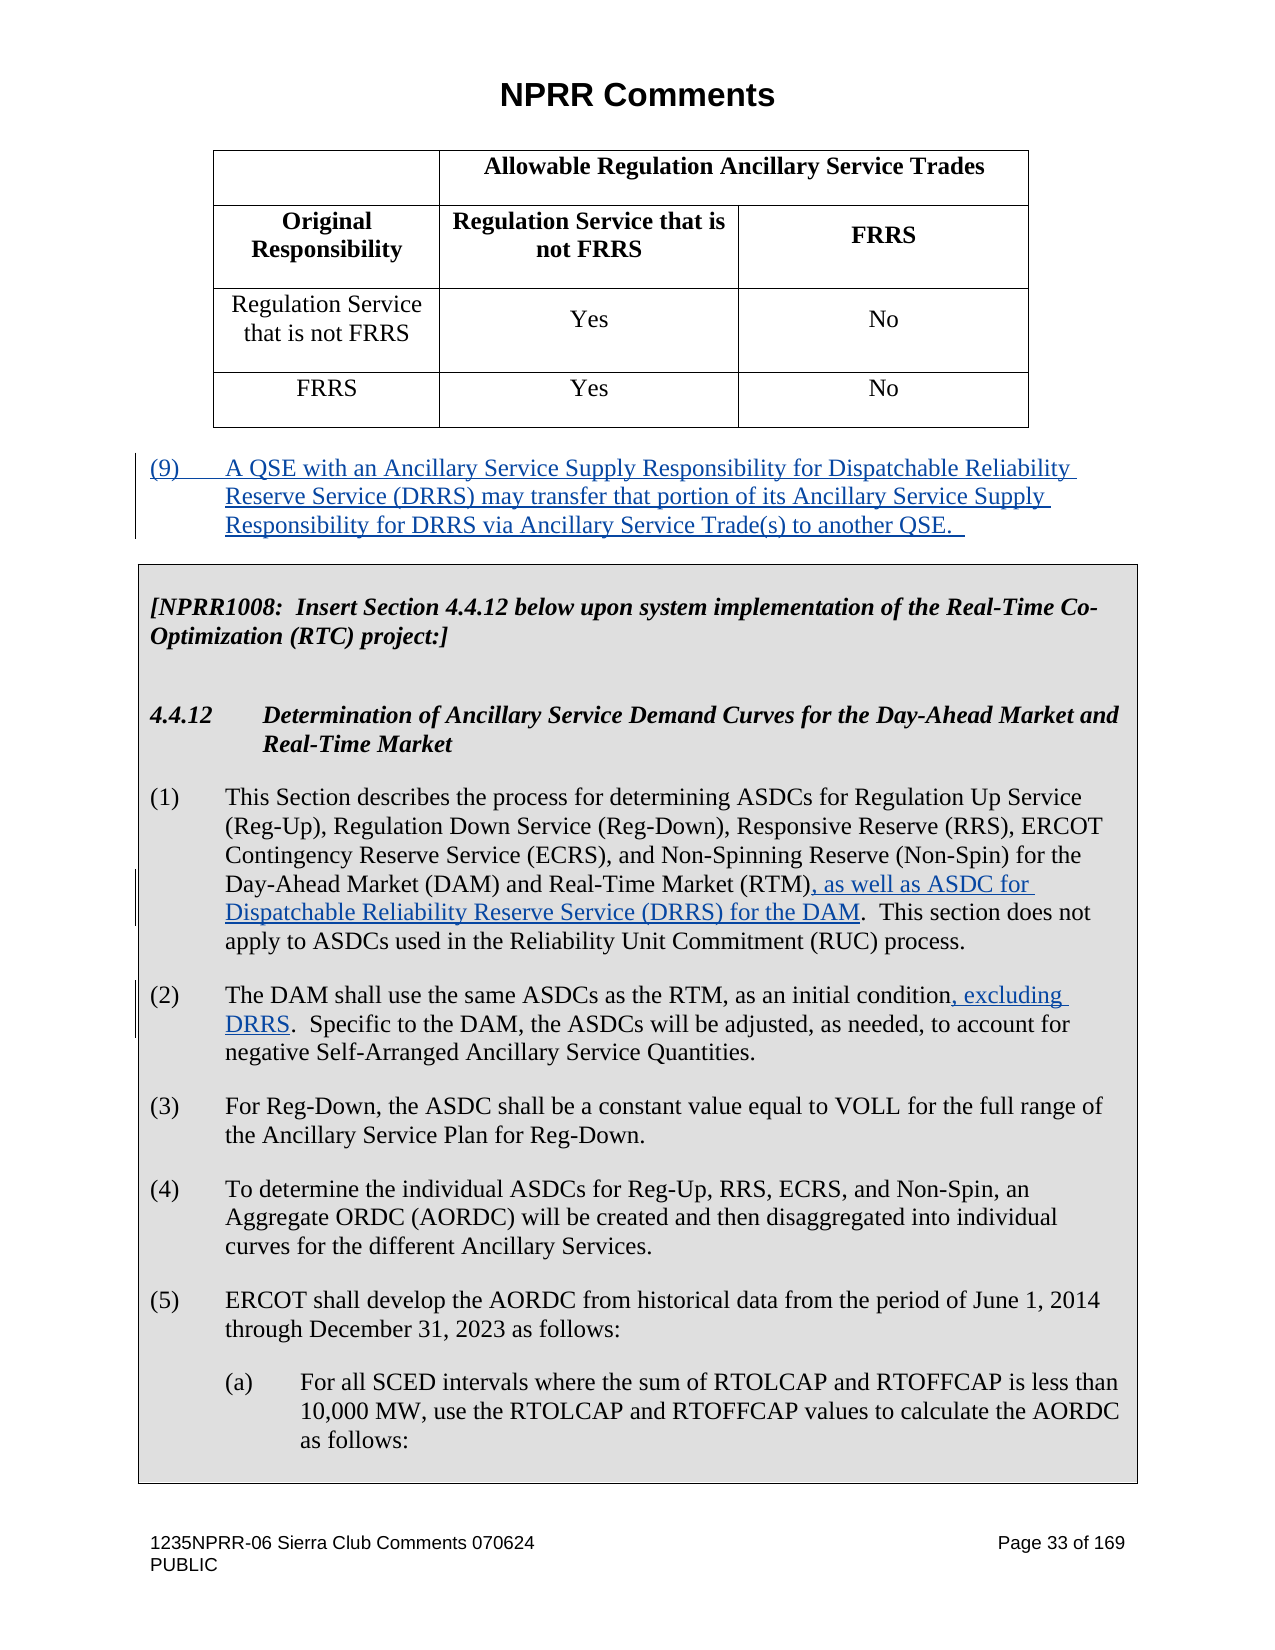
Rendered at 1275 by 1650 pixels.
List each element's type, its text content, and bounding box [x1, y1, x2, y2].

table_cell No [739, 373, 1028, 427]
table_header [139, 565, 1137, 1482]
table_cell Yes [440, 289, 738, 372]
table_cell Regulation Service that is not FRRS [440, 206, 738, 288]
table_cell FRRS [214, 373, 439, 427]
table_cell Original Responsibility [214, 206, 439, 288]
table_header [214, 151, 439, 205]
table_cell No [739, 289, 1028, 372]
table_header Allowable Regulation Ancillary Service Trades [440, 151, 1028, 205]
table_cell Yes [440, 373, 738, 427]
table_cell FRRS [739, 206, 1028, 288]
table_cell Regulation Service that is not FRRS [214, 289, 439, 372]
